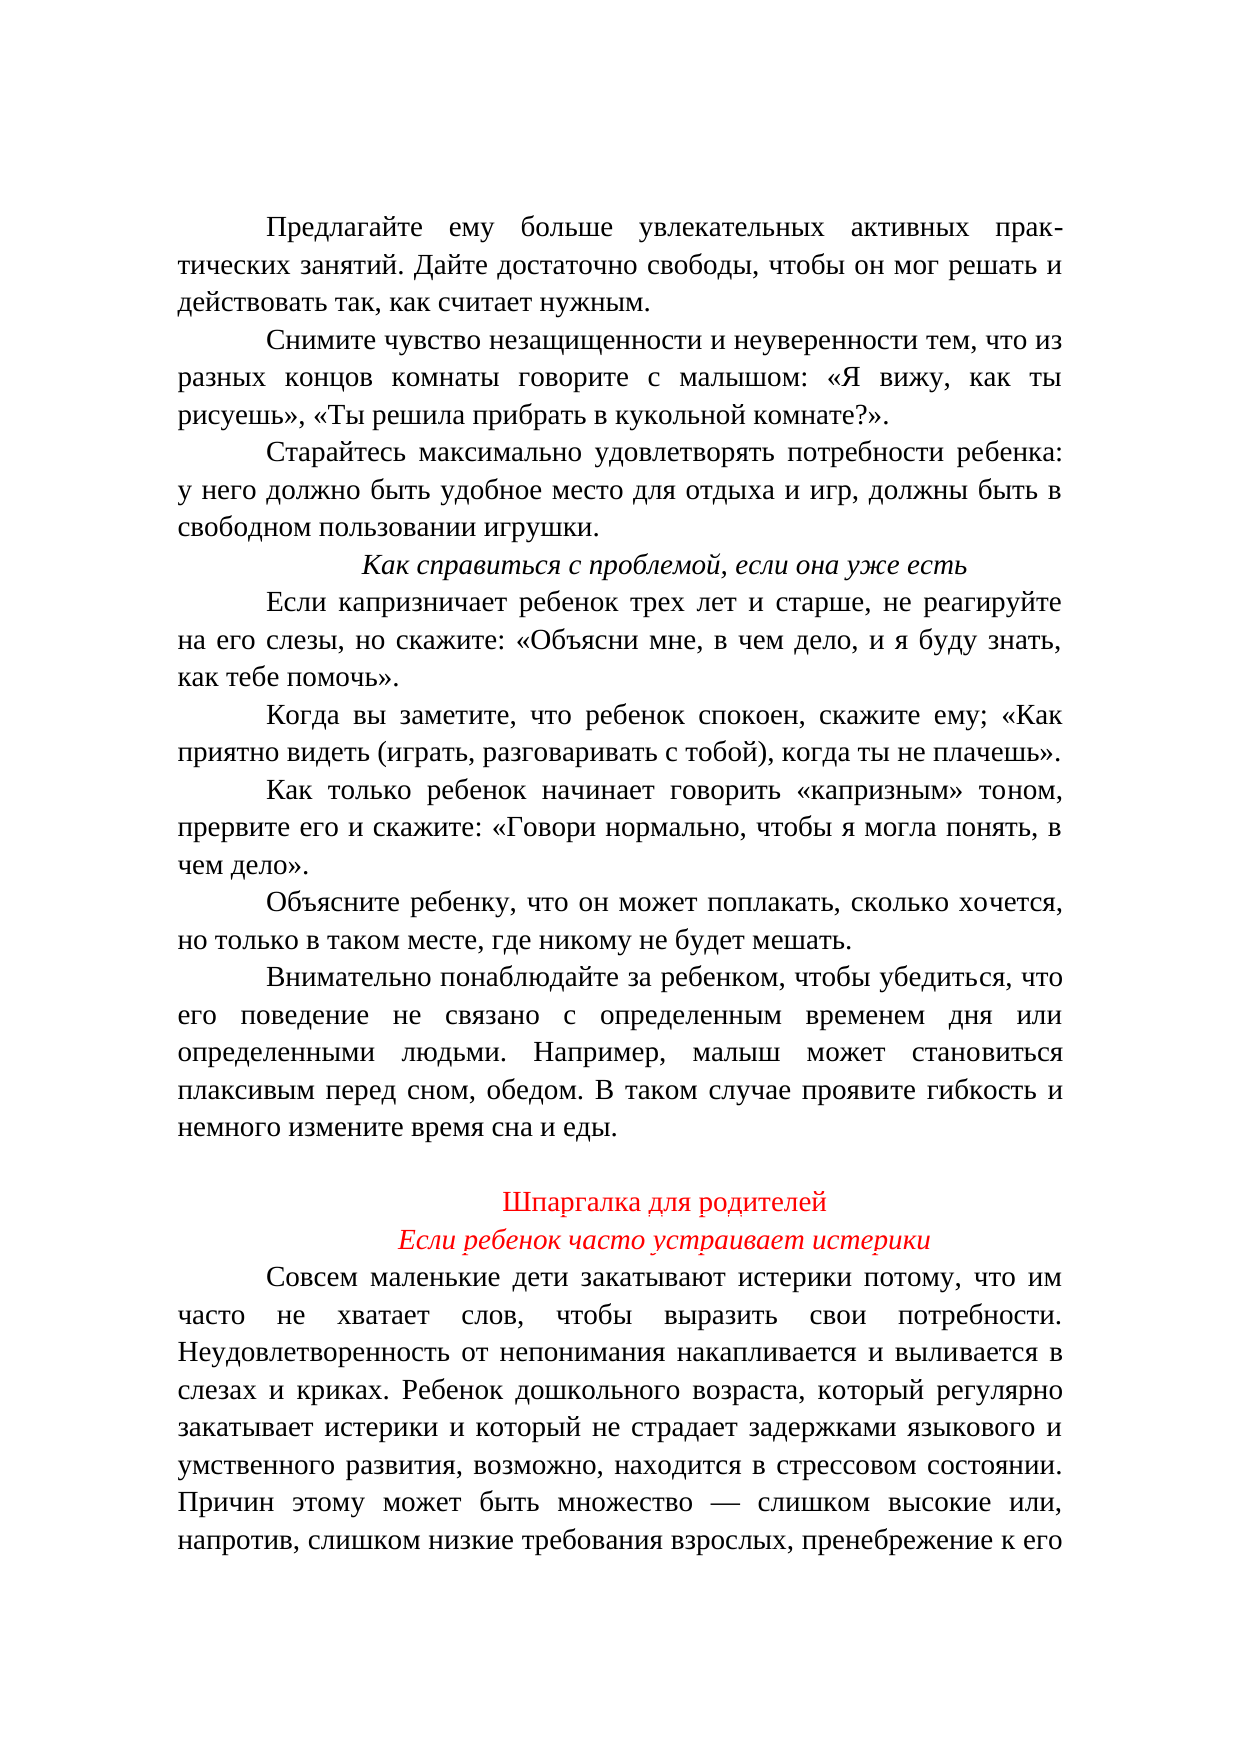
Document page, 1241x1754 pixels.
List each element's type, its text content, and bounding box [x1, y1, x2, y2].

text Снимите чувство незащищенности и неуверенности тем, что из разных концов комнаты говорите с малышом: «Я вижу, как ты рисуешь», «Ты решила прибрать в кукольной комнате?». [177, 319, 1063, 432]
text Если ребенок часто устраивает истерики [177, 1219, 1063, 1257]
text Старайтесь максимально удовлетворять потребности ребенка: у него должно быть удобное место для отдыха и игр, должны быть в свободном пользовании игрушки. [177, 432, 1063, 544]
text Предлагайте ему больше увлекательных активных практических занятий. Дайте достаточно свободы, чтобы он мог решать и действовать так, как считает нужным. [177, 207, 1063, 319]
text Объясните ребенку, что он может поплакать, сколько хочется, но только в таком месте, где никому не будет мешать. [177, 882, 1063, 957]
text Внимательно понаблюдайте за ребенком, чтобы убедиться, что его поведение не связано с определенным временем дня или определенными людьми. Например, малыш может становиться плаксивым перед сном, обедом. В таком случае проявите гибкость и немного измените время сна и еды. [177, 957, 1063, 1144]
text Если капризничает ребенок трех лет и старше, не реагируйте на его слезы, но скажите: «Объясни мне, в чем дело, и я буду знать, как тебе помочь». [177, 582, 1063, 694]
text Как справиться с проблемой, если она уже есть [177, 544, 1063, 582]
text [177, 1257, 1063, 1557]
text Шпаргалка для родителей [177, 1182, 1063, 1219]
text Как только ребенок начинает говорить «капризным» тоном, прервите его и скажите: «Говори нормально, чтобы я могла понять, в чем дело». [177, 769, 1063, 882]
text Когда вы заметите, что ребенок спокоен, скажите ему; «Как приятно видеть (играть, разговаривать с тобой), когда ты не плачешь». [177, 694, 1063, 769]
